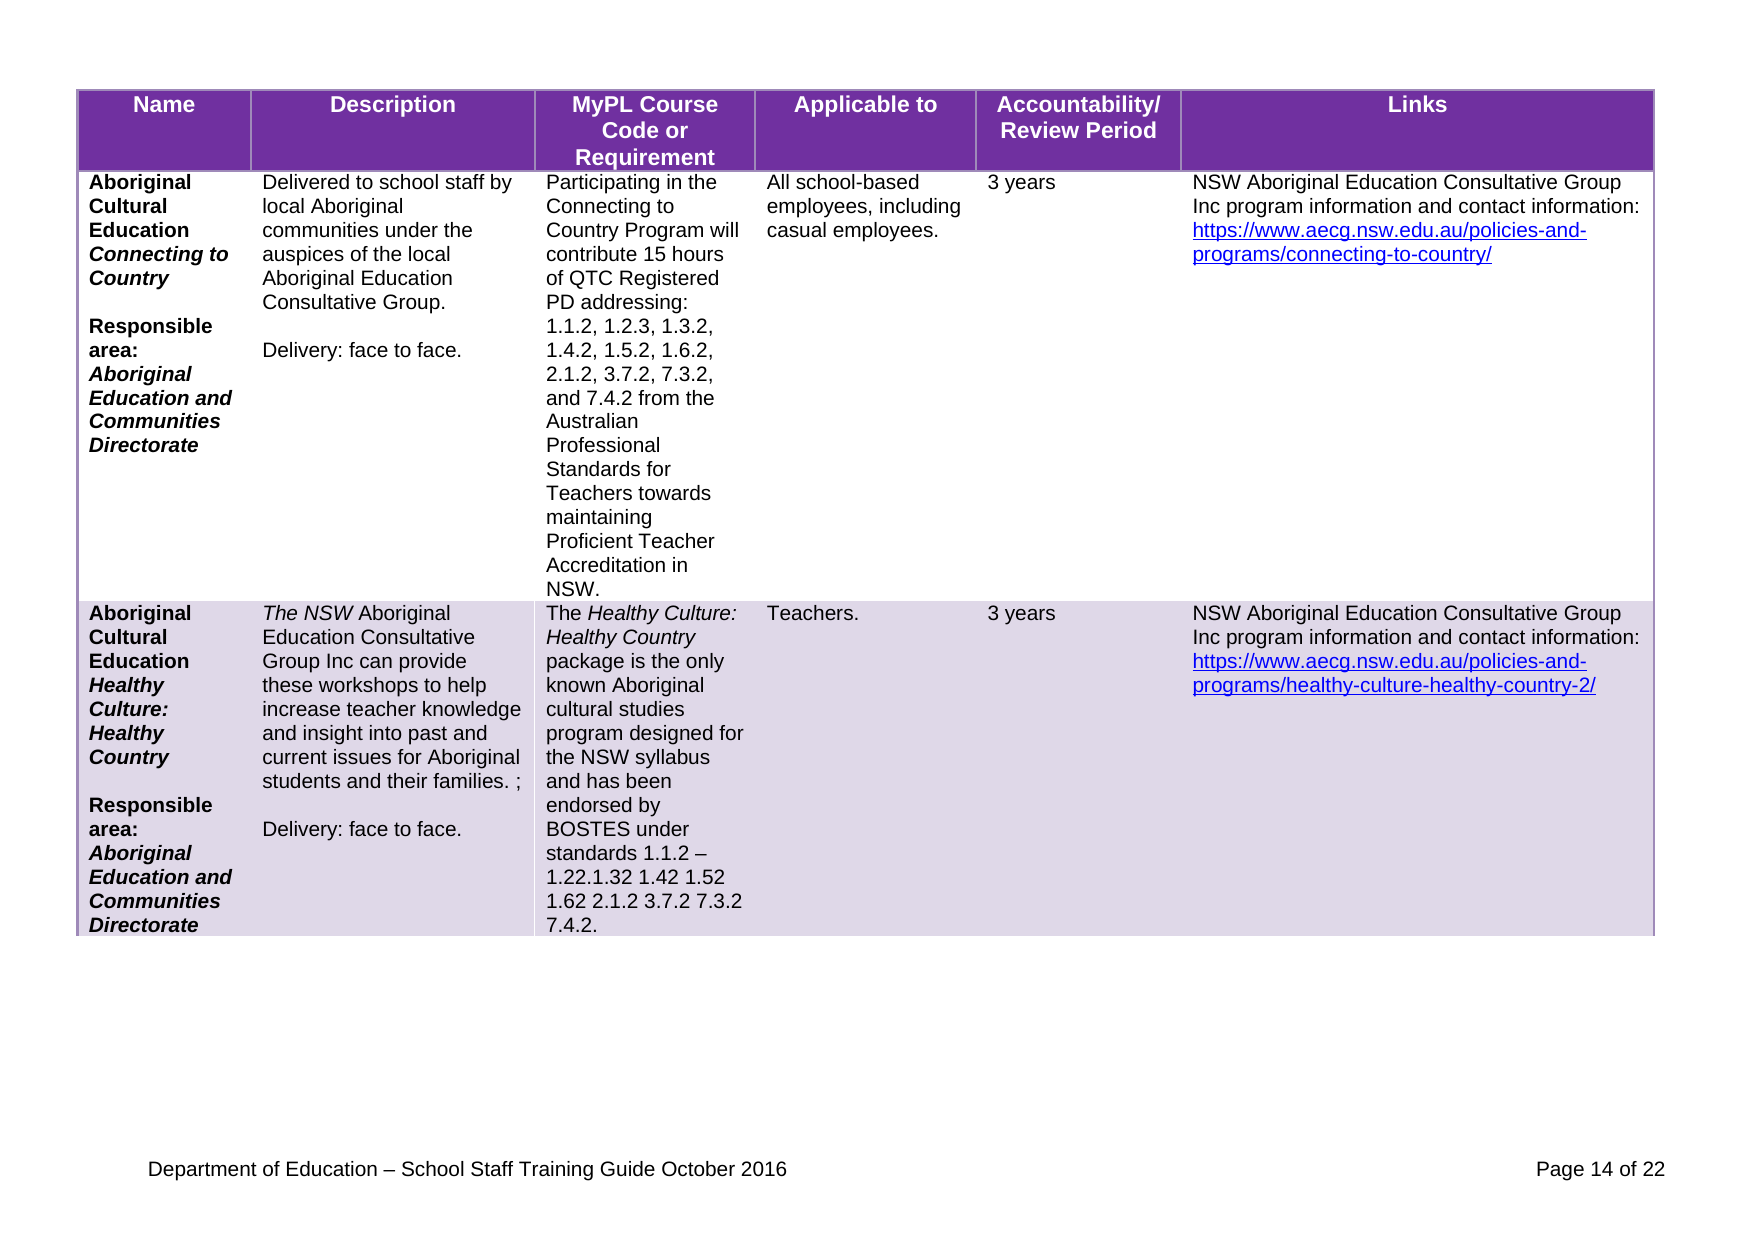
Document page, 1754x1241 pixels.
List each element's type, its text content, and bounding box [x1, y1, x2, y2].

table_cell Delivered to school staff by local Aboriginal communities under the auspices of the local Aboriginal Education Consultative Group. Delivery: face to face. [251, 172, 534, 601]
table_cell Aboriginal Cultural Education Connecting to Country Responsible area: Aboriginal Education and Communities Directorate [79, 172, 251, 601]
table_header Accountability/ Review Period [977, 91, 1180, 170]
table_cell The NSW Aboriginal Education Consultative Group Inc can provide these workshops to help increase teacher knowledge and insight into past and current issues for Aboriginal students and their families. ; Delivery: face to face. [251, 601, 534, 936]
table_cell Teachers. [755, 601, 976, 936]
table_cell NSW Aboriginal Education Consultative Group Inc program information and contact information: https://www.aecg.nsw.edu.au/policies-and-programs/healthy-culture-healthy-country-2/ [1181, 601, 1653, 936]
table_cell NSW Aboriginal Education Consultative Group Inc program information and contact information: https://www.aecg.nsw.edu.au/policies-and-programs/connecting-to-country/ [1181, 172, 1653, 601]
table_header Description [252, 91, 534, 170]
table_cell The Healthy Culture: Healthy Country package is the only known Aboriginal cultural studies program designed for the NSW syllabus and has been endorsed by BOSTES under standards 1.1.2 – 1.22.1.32 1.42 1.52 1.62 2.1.2 3.7.2 7.3.2 7.4.2. [535, 601, 755, 936]
table_cell 3 years [976, 601, 1181, 936]
table_header Links [1182, 91, 1653, 170]
table_header Name [79, 91, 250, 170]
table_cell Participating in the Connecting to Country Program will contribute 15 hours of QTC Registered PD addressing: 1.1.2, 1.2.3, 1.3.2, 1.4.2, 1.5.2, 1.6.2, 2.1.2, 3.7.2, 7.3.2, and 7.4.2 from the Australian Professional Standards for Teachers towards maintaining Proficient Teacher Accreditation in NSW. [535, 172, 755, 601]
table_cell 3 years [976, 172, 1181, 601]
table_cell All school-based employees, including casual employees. [755, 172, 976, 601]
table_header Applicable to [756, 91, 975, 170]
table_header MyPL Course Code or Requirement [536, 91, 754, 170]
table_cell Aboriginal Cultural Education Healthy Culture: Healthy Country Responsible area: Aboriginal Education and Communities Directorate [79, 601, 251, 936]
